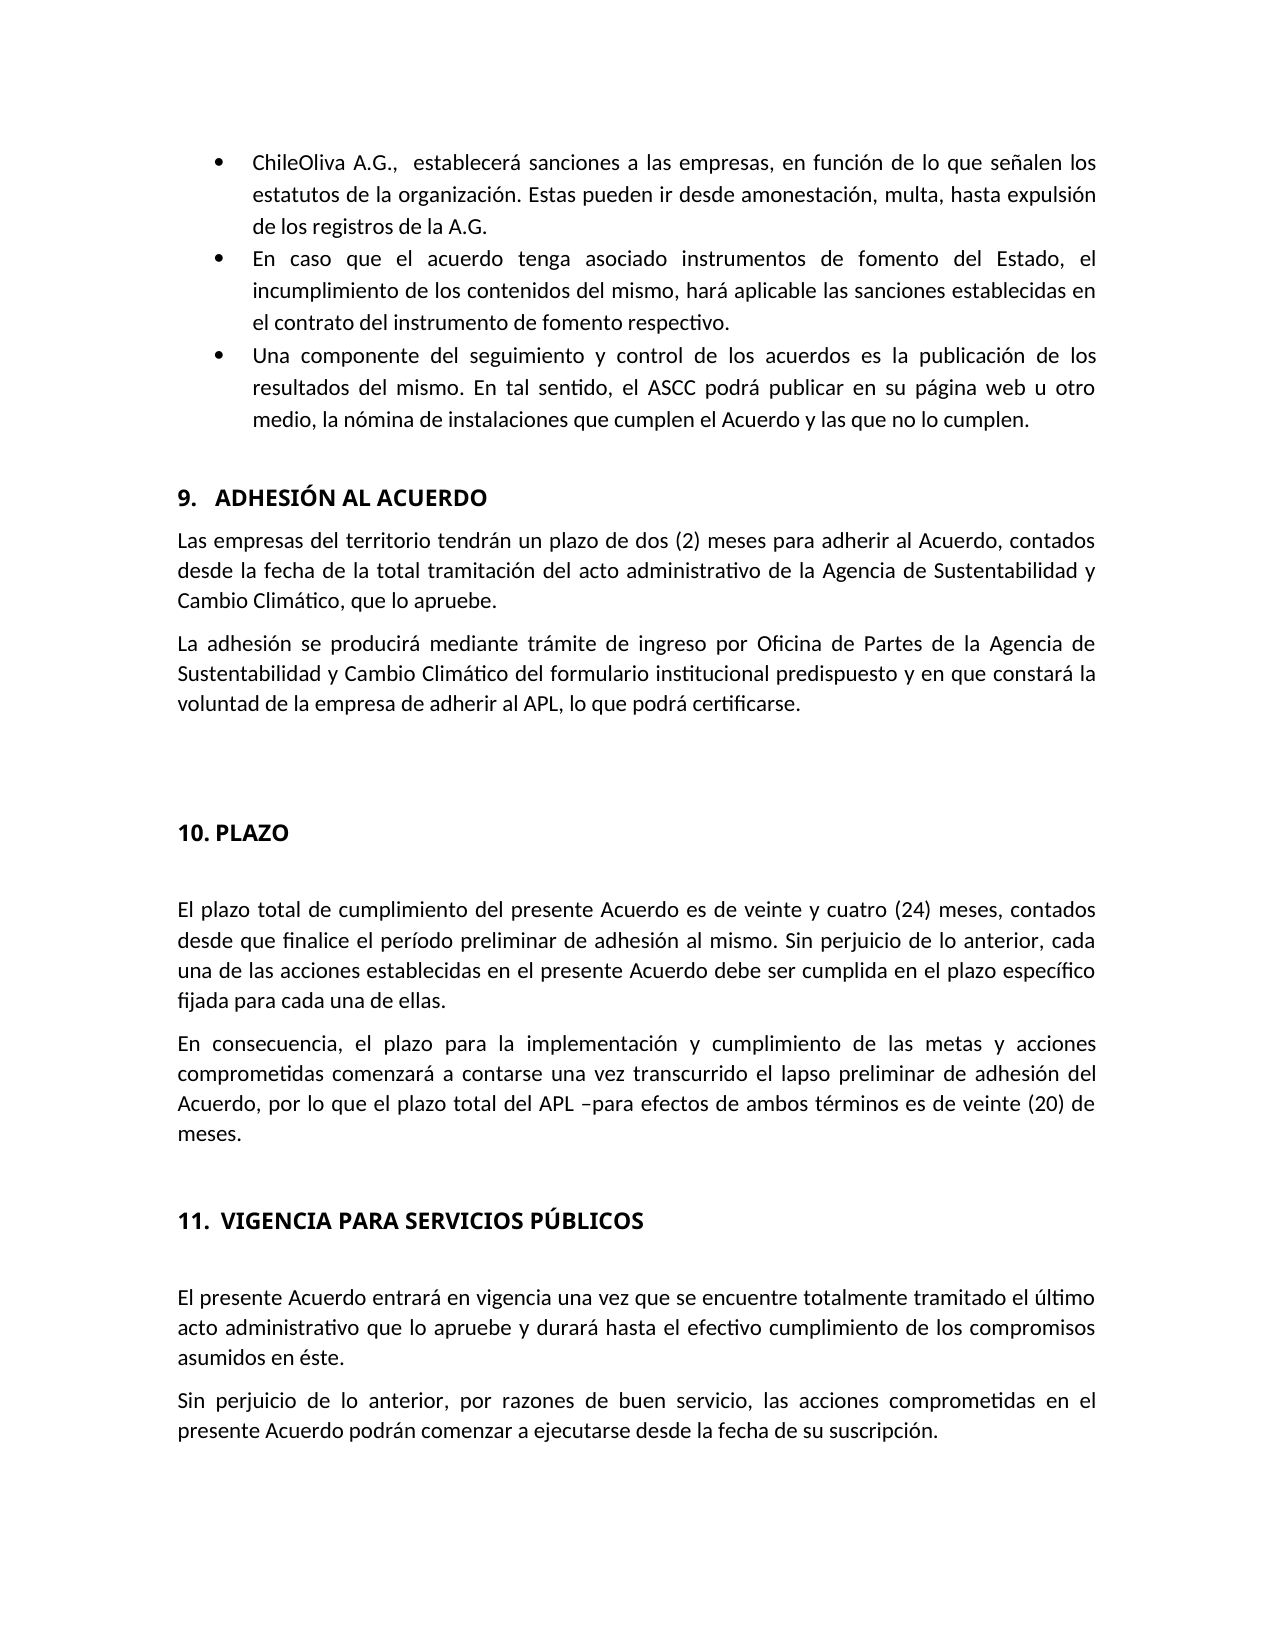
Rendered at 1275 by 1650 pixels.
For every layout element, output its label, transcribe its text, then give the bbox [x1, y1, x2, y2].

text La adhesión se producirá mediante trámite de ingreso por Oficina de Partes de la Agencia de Sustentabilidad y Cambio Climático del formulario institucional predispuesto y en que constará la voluntad de la empresa de adherir al APL, lo que podrá certificarse. [177, 629, 1098, 717]
text El presente Acuerdo entrará en vigencia una vez que se encuentre totalmente tramitado el último acto administrativo que lo apruebe y durará hasta el efectivo cumplimiento de los compromisos asumidos en éste. [177, 1283, 1098, 1371]
text Sin perjuicio de lo anterior, por razones de buen servicio, las acciones comprometidas en el presente Acuerdo podrán comenzar a ejecutarse desde la fecha de su suscripción. [177, 1386, 1098, 1444]
text Las empresas del territorio tendrán un plazo de dos (2) meses para adherir al Acuerdo, contados desde la fecha de la total tramitación del acto administrativo de la Agencia de Sustentabilidad y Cambio Climático, que lo apruebe. [177, 526, 1098, 614]
list ADHESIÓN AL ACUERDO [177, 482, 1098, 513]
text En consecuencia, el plazo para la implementación y cumplimiento de las metas y acciones comprometidas comenzará a contarse una vez transcurrido el lapso preliminar de adhesión del Acuerdo, por lo que el plazo total del APL –para efectos de ambos términos es de veinte (20) de meses. [177, 1029, 1098, 1147]
list Una componente del seguimiento y control de los acuerdos es la publicación de los resultados del mismo. En tal sentido, el ASCC podrá publicar en su página web u otro medio, la nómina de instalaciones que cumplen el Acuerdo y las que no lo cumplen. [215, 341, 1098, 433]
list VIGENCIA PARA SERVICIOS PÚBLICOS [177, 1205, 1098, 1236]
text El plazo total de cumplimiento del presente Acuerdo es de veinte y cuatro (24) meses, contados desde que finalice el período preliminar de adhesión al mismo. Sin perjuicio de lo anterior, cada una de las acciones establecidas en el presente Acuerdo debe ser cumplida en el plazo específico fijada para cada una de ellas. [177, 896, 1098, 1014]
list ChileOliva A.G., establecerá sanciones a las empresas, en función de lo que señalen los estatutos de la organización. Estas pueden ir desde amonestación, multa, hasta expulsión de los registros de la A.G. [215, 148, 1098, 240]
list En caso que el acuerdo tenga asociado instrumentos de fomento del Estado, el incumplimiento de los contenidos del mismo, hará aplicable las sanciones establecidas en el contrato del instrumento de fomento respectivo. [215, 244, 1098, 337]
list PLAZO [177, 817, 1098, 849]
